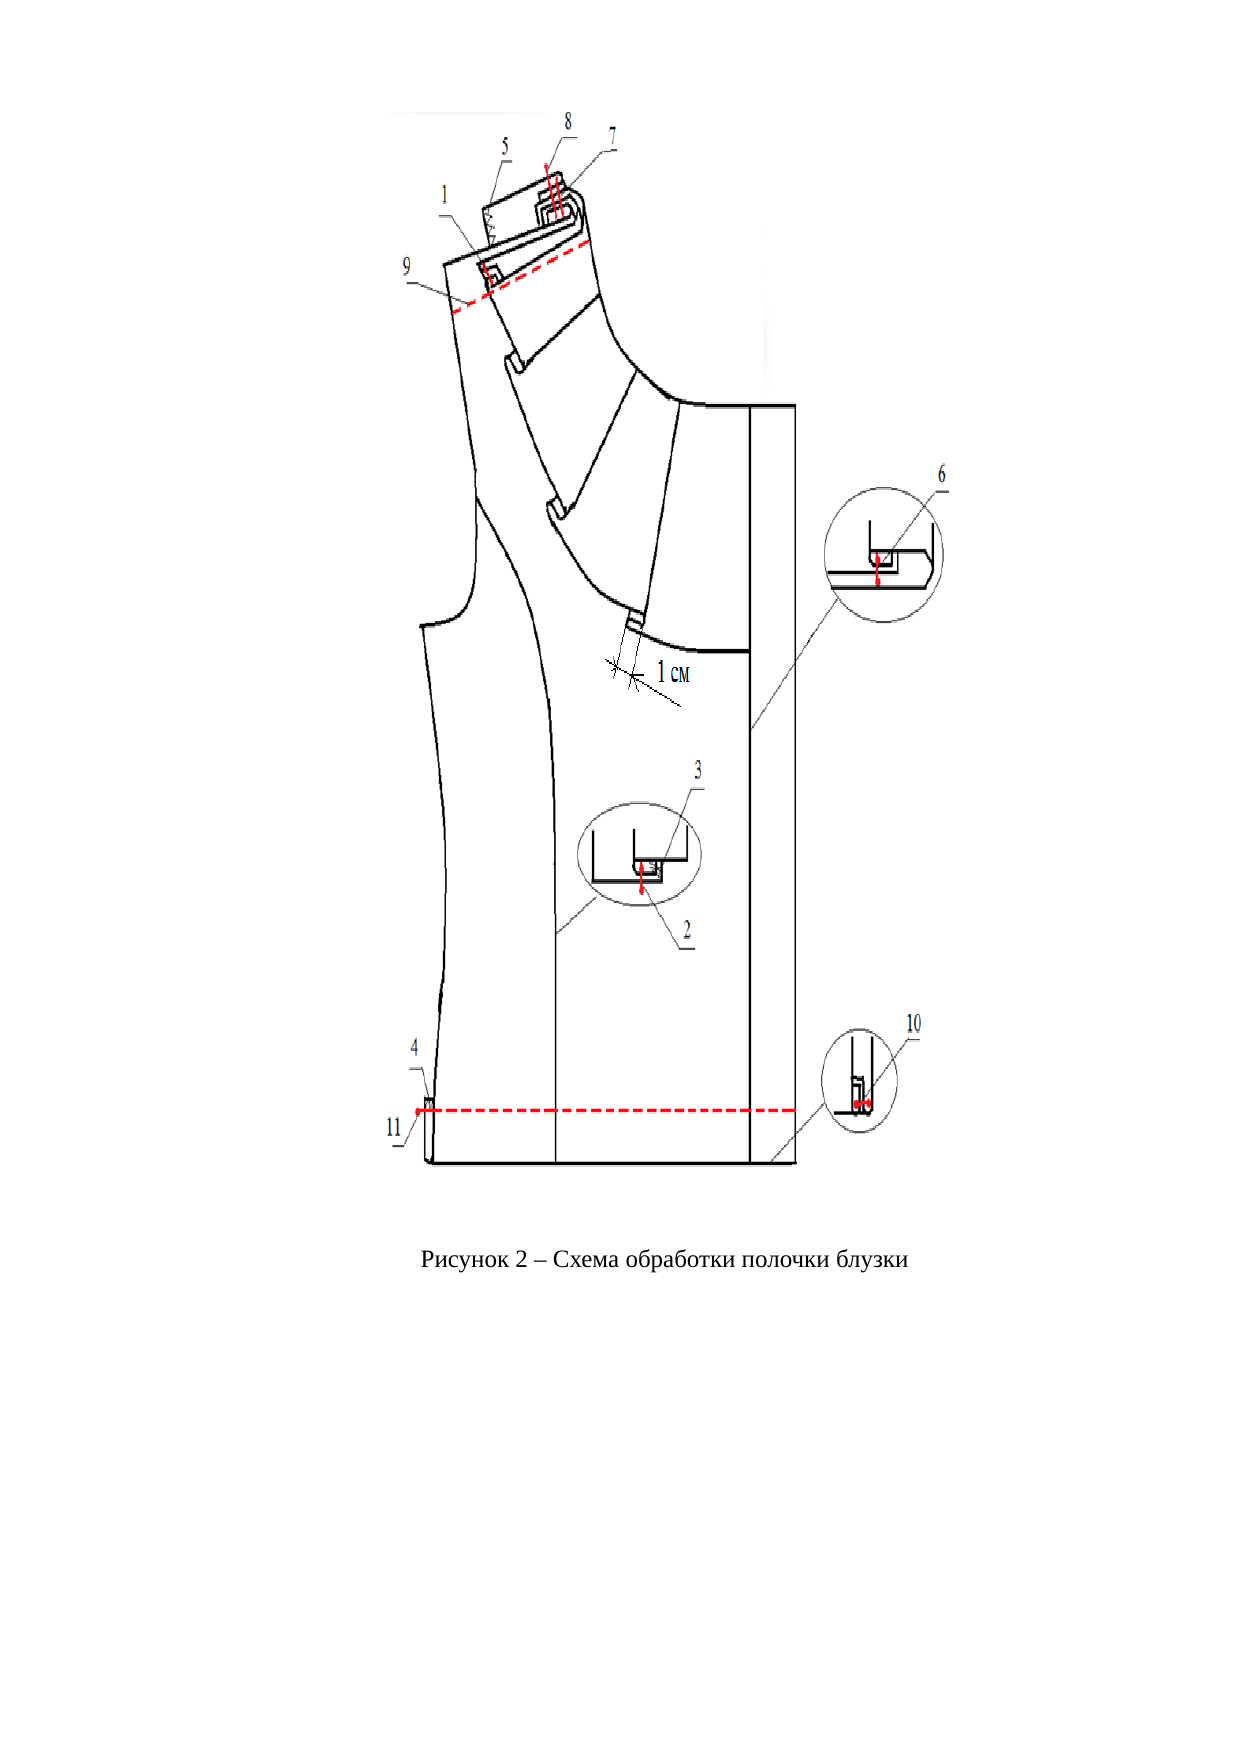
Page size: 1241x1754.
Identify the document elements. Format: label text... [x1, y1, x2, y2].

text Рисунок 2 – Схема обработки полочки блузки [89, 1244, 1181, 1273]
picture [373, 112, 955, 1220]
